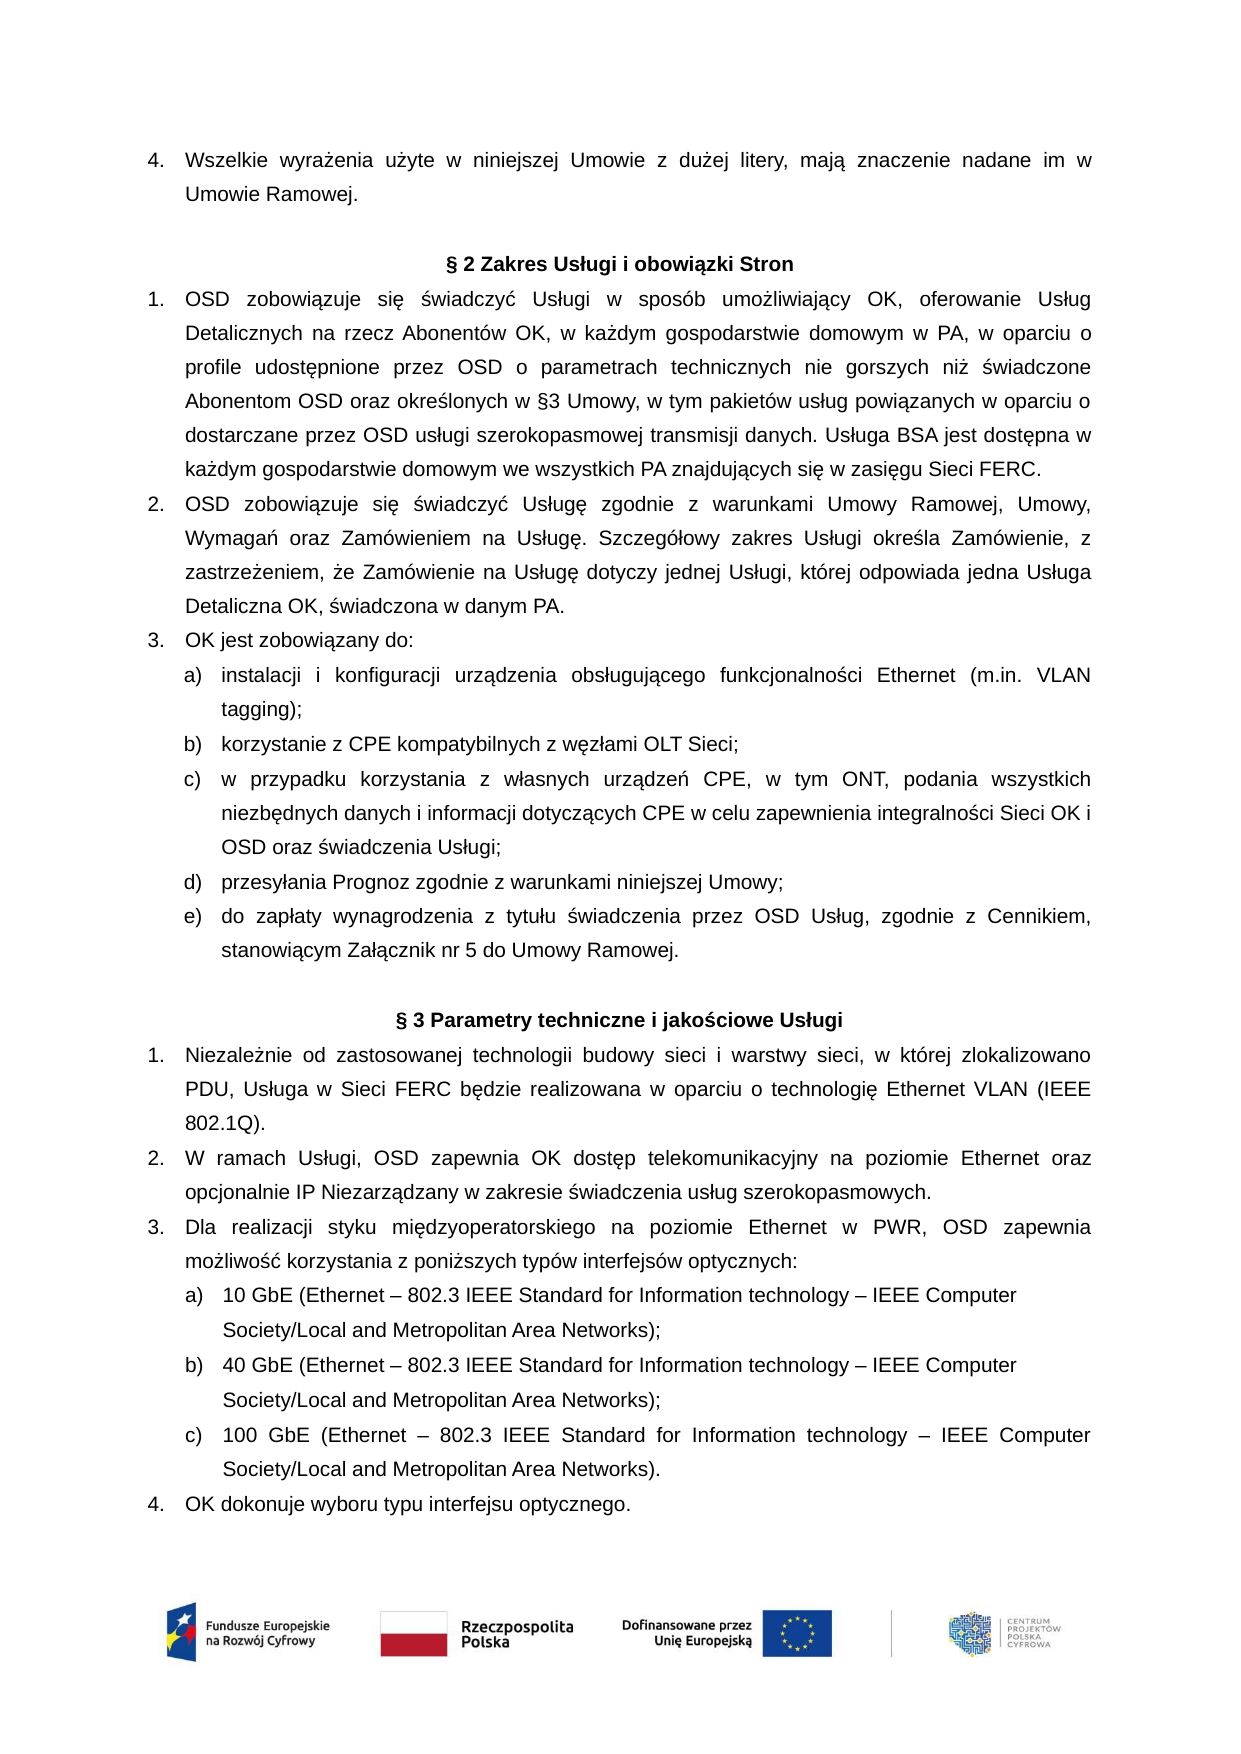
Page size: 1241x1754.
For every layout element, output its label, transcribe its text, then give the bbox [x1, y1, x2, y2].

list OK jest zobowiązany do: [147, 628, 1093, 652]
list Wszelkie wyrażenia użyte w niniejszej Umowie z dużej litery, mają znaczenie nadane im w Umowie Ramowej. [147, 148, 1093, 206]
list Niezależnie od zastosowanej technologii budowy sieci i warstwy sieci, w której zlokalizowano PDU, Usługa w Sieci FERC będzie realizowana w oparciu o technologię Ethernet VLAN (IEEE 802.1Q). [147, 1043, 1093, 1135]
list przesyłania Prognoz zgodnie z warunkami niniejszej Umowy; [184, 870, 1093, 894]
list W ramach Usługi, OSD zapewnia OK dostęp telekomunikacyjny na poziomie Ethernet oraz opcjonalnie IP Niezarządzany w zakresie świadczenia usług szerokopasmowych. [147, 1146, 1093, 1203]
subtitle § 3 Parametry techniczne i jakościowe Usługi [147, 1008, 1092, 1032]
list OK dokonuje wyboru typu interfejsu optycznego. [147, 1491, 1093, 1515]
list w przypadku korzystania z własnych urządzeń CPE, w tym ONT, podania wszystkich niezbędnych danych i informacji dotyczących CPE w celu zapewnienia integralności Sieci OK i OSD oraz świadczenia Usługi; [184, 767, 1093, 859]
list OSD zobowiązuje się świadczyć Usługi w sposób umożliwiający OK, oferowanie Usług Detalicznych na rzecz Abonentów OK, w każdym gospodarstwie domowym w PA, w oparciu o profile udostępnione przez OSD o parametrach technicznych nie gorszych niż świadczone Abonentom OSD oraz określonych w §3 Umowy, w tym pakietów usług powiązanych w oparciu o dostarczane przez OSD usługi szerokopasmowej transmisji danych. Usługa BSA jest dostępna w każdym gospodarstwie domowym we wszystkich PA znajdujących się w zasięgu Sieci FERC. [147, 287, 1093, 481]
picture [147, 1582, 1090, 1681]
list instalacji i konfiguracji urządzenia obsługującego funkcjonalności Ethernet (m.in. VLAN tagging); [184, 663, 1093, 721]
list 100 GbE (Ethernet – 802.3 IEEE Standard for Information technology – IEEE Computer Society/Local and Metropolitan Area Networks). [185, 1423, 1093, 1481]
list 10 GbE (Ethernet – 802.3 IEEE Standard for Information technology – IEEE Computer [185, 1283, 1093, 1307]
text § 2 Zakres Usługi i obowiązki Stron [446, 252, 1093, 276]
text Society/Local and Metropolitan Area Networks); [222, 1388, 1093, 1412]
list OSD zobowiązuje się świadczyć Usługę zgodnie z warunkami Umowy Ramowej, Umowy, Wymagań oraz Zamówieniem na Usługę. Szczegółowy zakres Usługi określa Zamówienie, z zastrzeżeniem, że Zamówienie na Usługę dotyczy jednej Usługi, której odpowiada jedna Usługa Detaliczna OK, świadczona w danym PA. [147, 492, 1093, 617]
list do zapłaty wynagrodzenia z tytułu świadczenia przez OSD Usług, zgodnie z Cennikiem, stanowiącym Załącznik nr 5 do Umowy Ramowej. [184, 904, 1093, 962]
list korzystanie z CPE kompatybilnych z węzłami OLT Sieci; [184, 732, 1093, 756]
text Society/Local and Metropolitan Area Networks); [222, 1318, 1093, 1342]
list Dla realizacji styku międzyoperatorskiego na poziomie Ethernet w PWR, OSD zapewnia możliwość korzystania z poniższych typów interfejsów optycznych: [147, 1214, 1093, 1272]
list 40 GbE (Ethernet – 802.3 IEEE Standard for Information technology – IEEE Computer [185, 1353, 1093, 1377]
